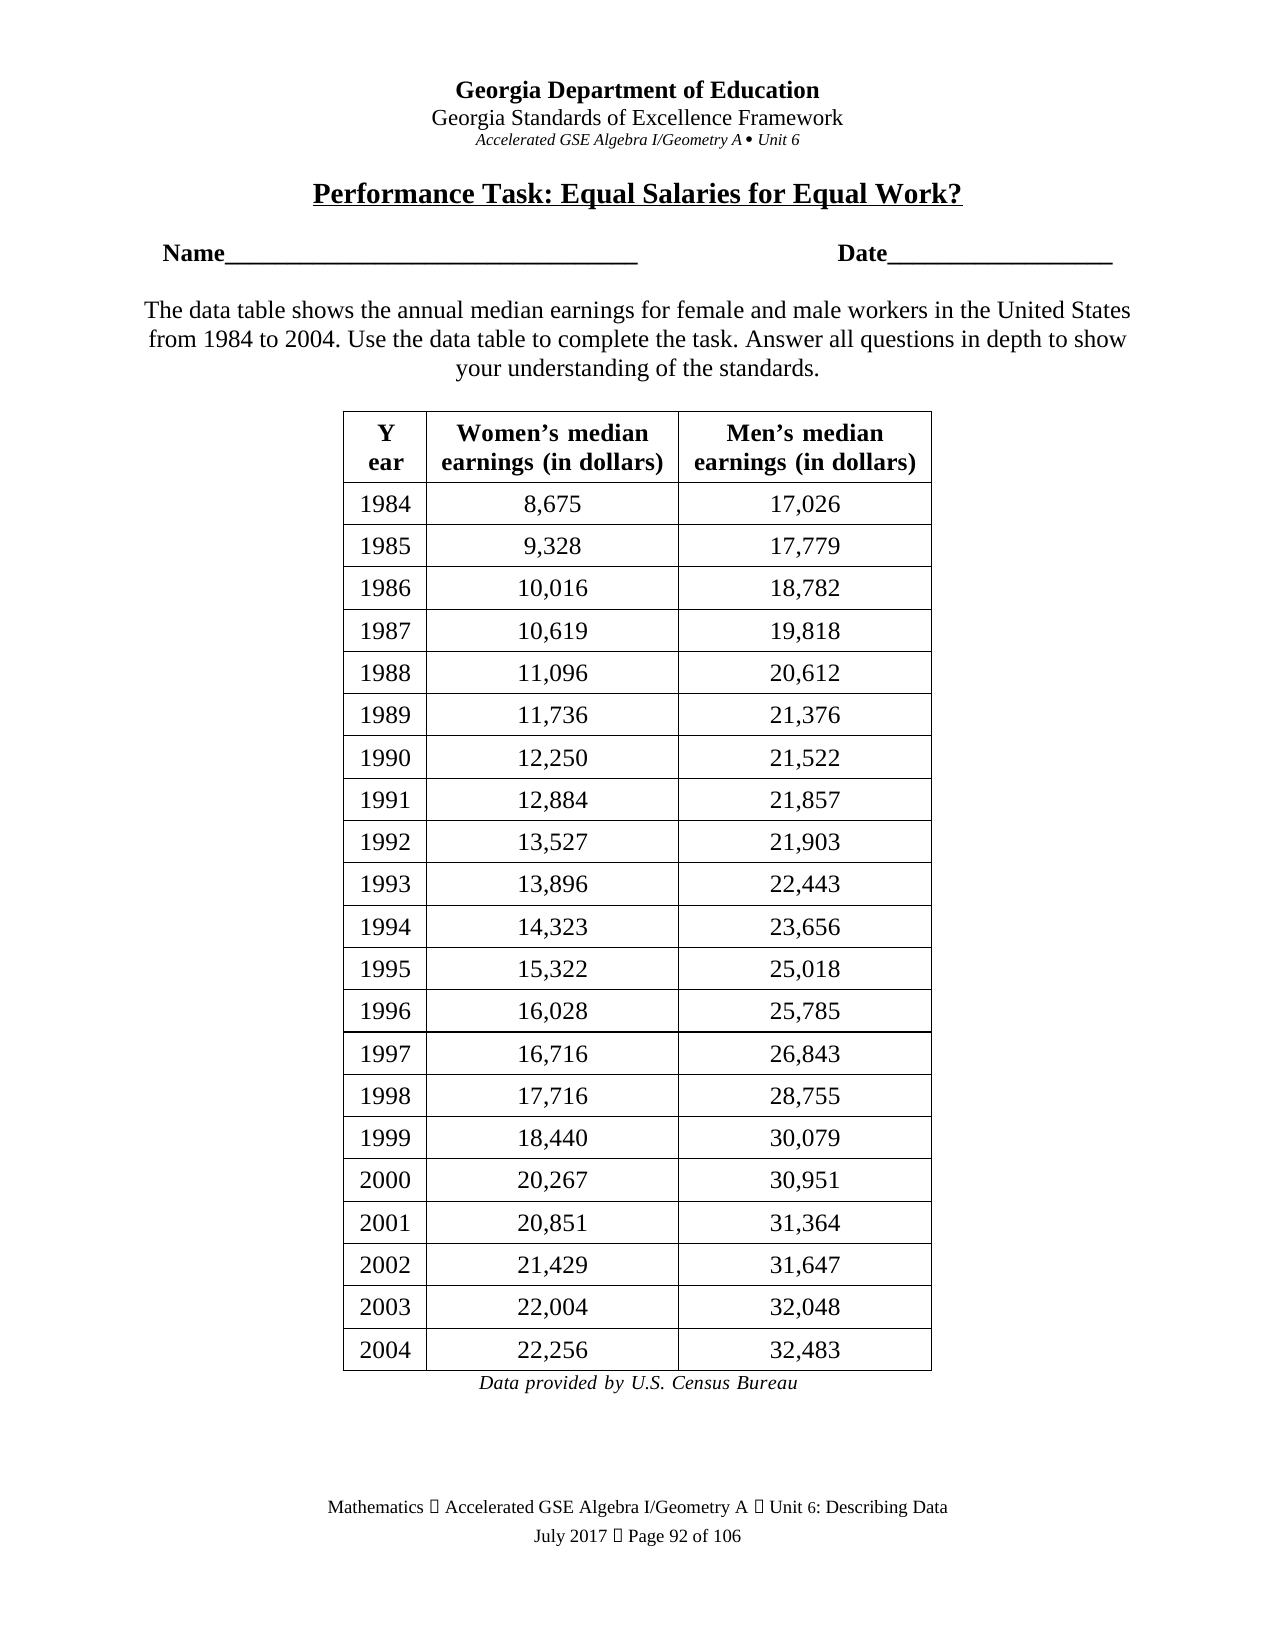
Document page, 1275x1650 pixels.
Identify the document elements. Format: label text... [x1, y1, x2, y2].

table_cell 30,079 [679, 1117, 931, 1158]
table_cell 21,903 [679, 821, 931, 862]
table_cell 1986 [344, 567, 426, 608]
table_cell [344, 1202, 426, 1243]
table_cell 9,328 [427, 525, 678, 566]
table_cell 8,675 [427, 483, 678, 524]
table_cell 1987 [344, 610, 426, 651]
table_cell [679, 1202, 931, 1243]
table_cell 21,376 [679, 694, 931, 735]
table_cell 25,018 [679, 948, 931, 989]
table_cell 16,028 [427, 990, 678, 1031]
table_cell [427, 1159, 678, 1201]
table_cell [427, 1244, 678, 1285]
text Performance Task: Equal Salaries for Equal Work? [139, 176, 1135, 209]
table_cell 21,857 [679, 779, 931, 820]
table_cell 1989 [344, 694, 426, 735]
table_cell 19,818 [679, 610, 931, 651]
table_cell 13,527 [427, 821, 678, 862]
table_cell 12,250 [427, 736, 678, 778]
table_cell 13,896 [427, 863, 678, 904]
table_cell 1985 [344, 525, 426, 566]
table_cell 17,716 [427, 1075, 678, 1116]
table_cell 20,612 [679, 652, 931, 693]
table_cell 23,656 [679, 906, 931, 947]
table_cell 10,016 [427, 567, 678, 608]
table_cell 18,782 [679, 567, 931, 608]
table_cell 1984 [344, 483, 426, 524]
table_cell 26,843 [679, 1033, 931, 1074]
table_header Men’s median earnings (in dollars) [679, 412, 931, 482]
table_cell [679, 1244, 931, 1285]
table_cell 1988 [344, 652, 426, 693]
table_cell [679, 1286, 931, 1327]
table_cell 28,755 [679, 1075, 931, 1116]
table_cell 1998 [344, 1075, 426, 1116]
table_cell 1999 [344, 1117, 426, 1158]
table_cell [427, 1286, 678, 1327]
table_cell 18,440 [427, 1117, 678, 1158]
table_cell 1991 [344, 779, 426, 820]
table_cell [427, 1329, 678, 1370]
table_cell 1995 [344, 948, 426, 989]
table_cell 1997 [344, 1033, 426, 1074]
table_cell 17,779 [679, 525, 931, 566]
table_cell 10,619 [427, 610, 678, 651]
table_cell 21,522 [679, 736, 931, 778]
table_cell 15,322 [427, 948, 678, 989]
table_cell 11,736 [427, 694, 678, 735]
table_cell 22,443 [679, 863, 931, 904]
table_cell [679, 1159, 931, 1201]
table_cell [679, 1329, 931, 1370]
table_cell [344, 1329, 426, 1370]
table_cell 14,323 [427, 906, 678, 947]
text The data table shows the annual median earnings for female and male workers in the United States from 1984 to 2004. Use the data table to complete the task. Answer all questions in depth to show your understanding of the standards. [139, 296, 1135, 382]
table_cell 16,716 [427, 1033, 678, 1074]
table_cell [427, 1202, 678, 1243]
table_cell 1990 [344, 736, 426, 778]
table_cell 17,026 [679, 483, 931, 524]
text Data provided by U.S. Census Bureau [474, 1371, 802, 1393]
text Name_________________________________ Date__________________ [139, 238, 1135, 267]
table_cell 1993 [344, 863, 426, 904]
table_cell 11,096 [427, 652, 678, 693]
table_cell 1994 [344, 906, 426, 947]
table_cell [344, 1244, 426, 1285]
table_header Year [344, 412, 426, 482]
table_header Women’s median earnings (in dollars) [427, 412, 678, 482]
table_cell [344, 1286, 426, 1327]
table_cell 25,785 [679, 990, 931, 1031]
table_cell 12,884 [427, 779, 678, 820]
table_cell 1992 [344, 821, 426, 862]
table_cell 1996 [344, 990, 426, 1031]
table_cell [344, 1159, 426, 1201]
